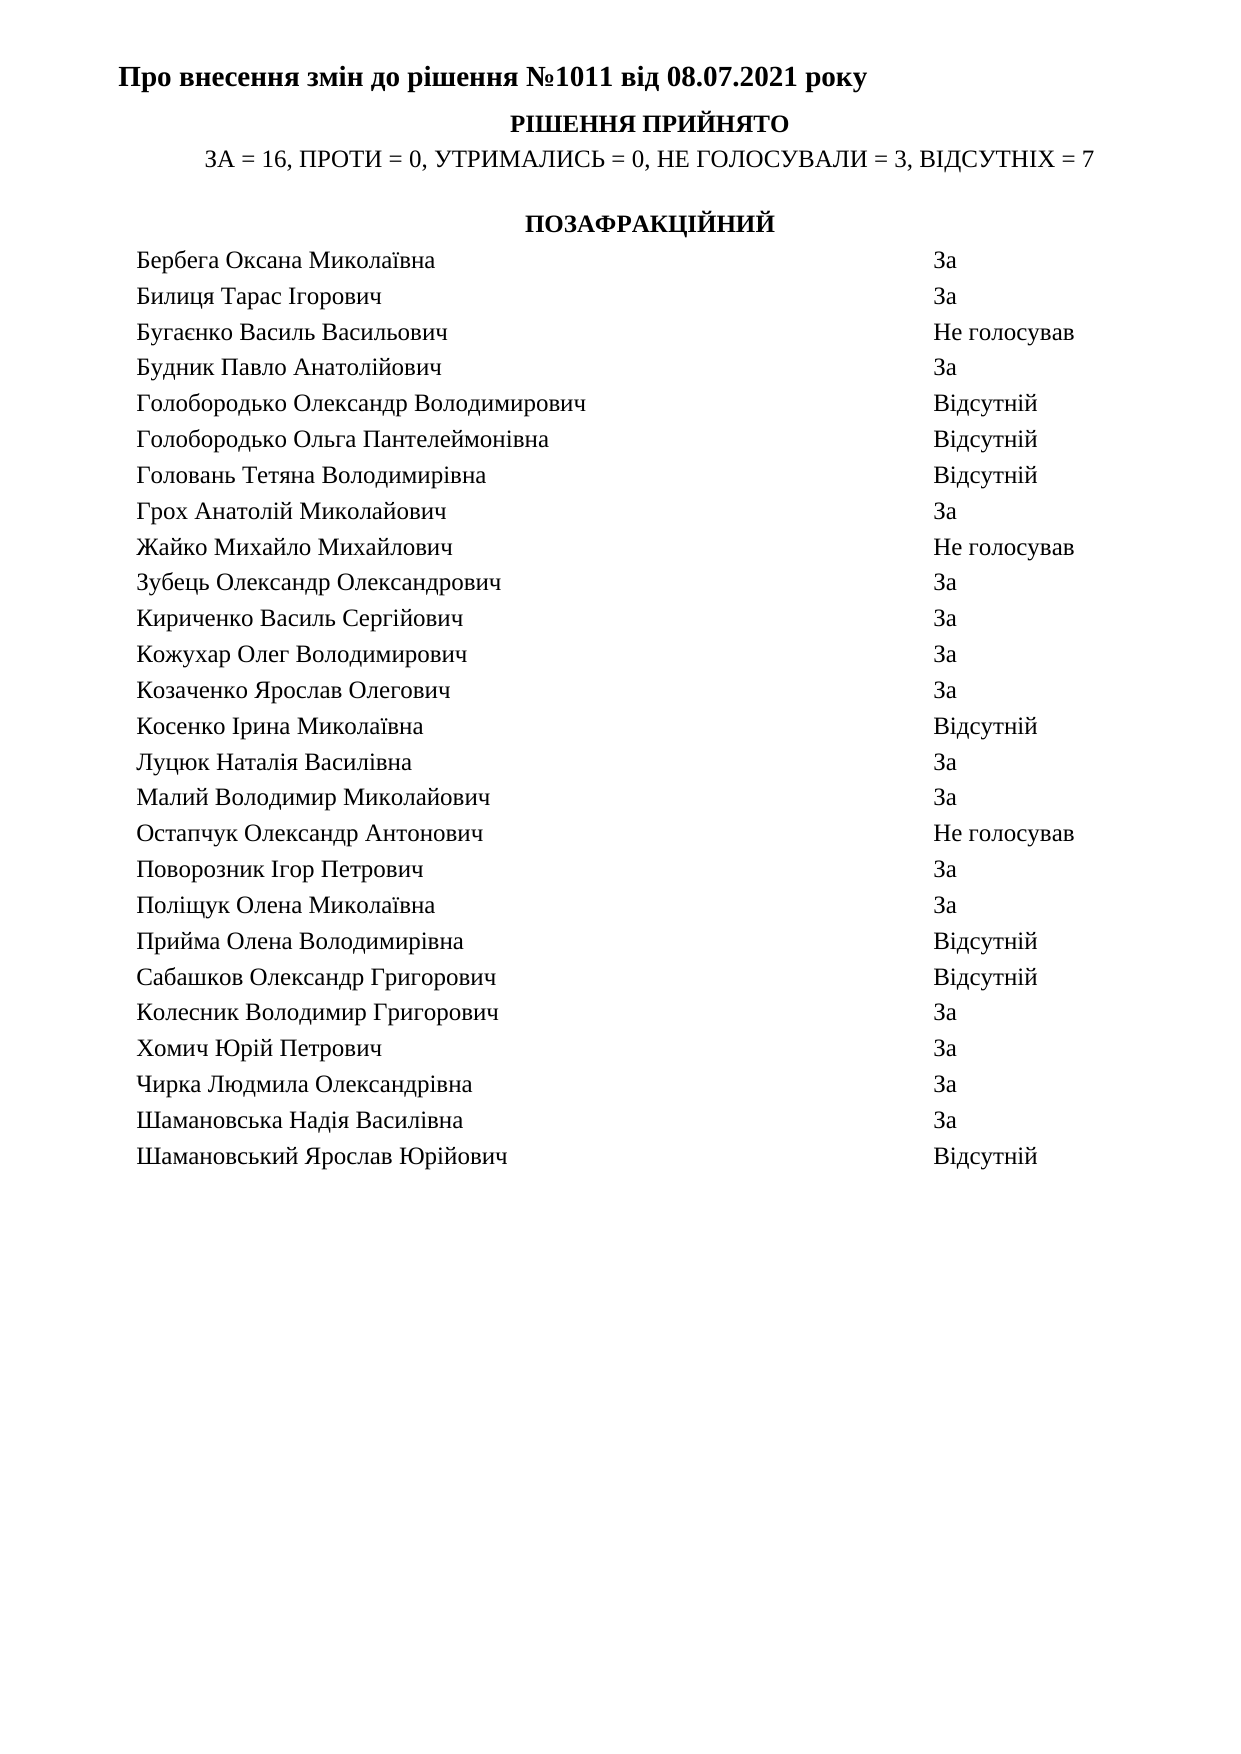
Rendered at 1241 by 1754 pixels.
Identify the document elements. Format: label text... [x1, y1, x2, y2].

table_cell За [915, 1101, 1181, 1137]
table_cell Поворозник Ігор Петрович [118, 851, 915, 886]
table_cell Відсутній [915, 421, 1181, 456]
table_cell За [915, 636, 1181, 671]
table_cell За [915, 564, 1181, 600]
table_cell Шамановська Надія Василівна [118, 1101, 915, 1137]
table_cell За [915, 241, 1181, 277]
table_cell За [915, 492, 1181, 528]
table_cell За [915, 600, 1181, 636]
table_cell Хомич Юрій Петрович [118, 1030, 915, 1066]
table_cell Відсутній [915, 456, 1181, 492]
table_cell Відсутній [915, 922, 1181, 958]
table_cell Поліщук Олена Миколаївна [118, 886, 915, 922]
table_cell За [915, 779, 1181, 815]
table_cell Остапчук Олександр Антонович [118, 815, 915, 851]
table_cell За [915, 349, 1181, 385]
table_cell Кожухар Олег Володимирович [118, 636, 915, 671]
table_cell Відсутній [915, 958, 1181, 994]
table_cell Малий Володимир Миколайович [118, 779, 915, 815]
table_cell Бербега Оксана Миколаївна [118, 241, 915, 277]
table_cell Жайко Михайло Михайлович [118, 528, 915, 564]
table_cell За [915, 886, 1181, 922]
table_cell За [915, 277, 1181, 313]
table_cell Не голосував [915, 313, 1181, 349]
table_cell За [915, 743, 1181, 779]
table_cell Голобородько Олександр Володимирович [118, 385, 915, 421]
table_cell Відсутній [915, 707, 1181, 743]
table_cell Не голосував [915, 528, 1181, 564]
table_cell Луцюк Наталія Василівна [118, 743, 915, 779]
table_cell За [915, 1066, 1181, 1101]
table_cell Головань Тетяна Володимирівна [118, 456, 915, 492]
table_cell За [915, 1030, 1181, 1066]
table_cell Шамановський Ярослав Юрійович [118, 1137, 915, 1173]
table_cell Голобородько Ольга Пантелеймонівна [118, 421, 915, 456]
table_cell Не голосував [915, 815, 1181, 851]
table_cell Сабашков Олександр Григорович [118, 958, 915, 994]
table_cell Бугаєнко Василь Васильович [118, 313, 915, 349]
table_cell За [915, 671, 1181, 707]
table_cell Косенко Ірина Миколаївна [118, 707, 915, 743]
table_cell Відсутній [915, 385, 1181, 421]
table_cell Будник Павло Анатолійович [118, 349, 915, 385]
table_cell позафракційний [118, 177, 1181, 241]
table_cell Відсутній [915, 1137, 1181, 1173]
table_cell Зубець Олександр Олександрович [118, 564, 915, 600]
table_cell За [915, 851, 1181, 886]
table_cell ЗА = 16, ПРОТИ = 0, УТРИМАЛИСЬ = 0, НЕ ГОЛОСУВАЛИ = 3, ВІДСУТНІХ = 7 [118, 141, 1181, 177]
subtitle Про внесення змін до рішення №1011 від 08.07.2021 року [118, 59, 1181, 93]
table_cell Прийма Олена Володимирівна [118, 922, 915, 958]
table_cell Кириченко Василь Сергійович [118, 600, 915, 636]
table_cell Грох Анатолій Миколайович [118, 492, 915, 528]
table_cell Билиця Тарас Ігорович [118, 277, 915, 313]
table_cell Чирка Людмила Олександрівна [118, 1066, 915, 1101]
table_cell Козаченко Ярослав Олегович [118, 671, 915, 707]
table_cell Колесник Володимир Григорович [118, 994, 915, 1030]
table_cell За [915, 994, 1181, 1030]
table_header Рішення прийнято [118, 105, 1181, 141]
